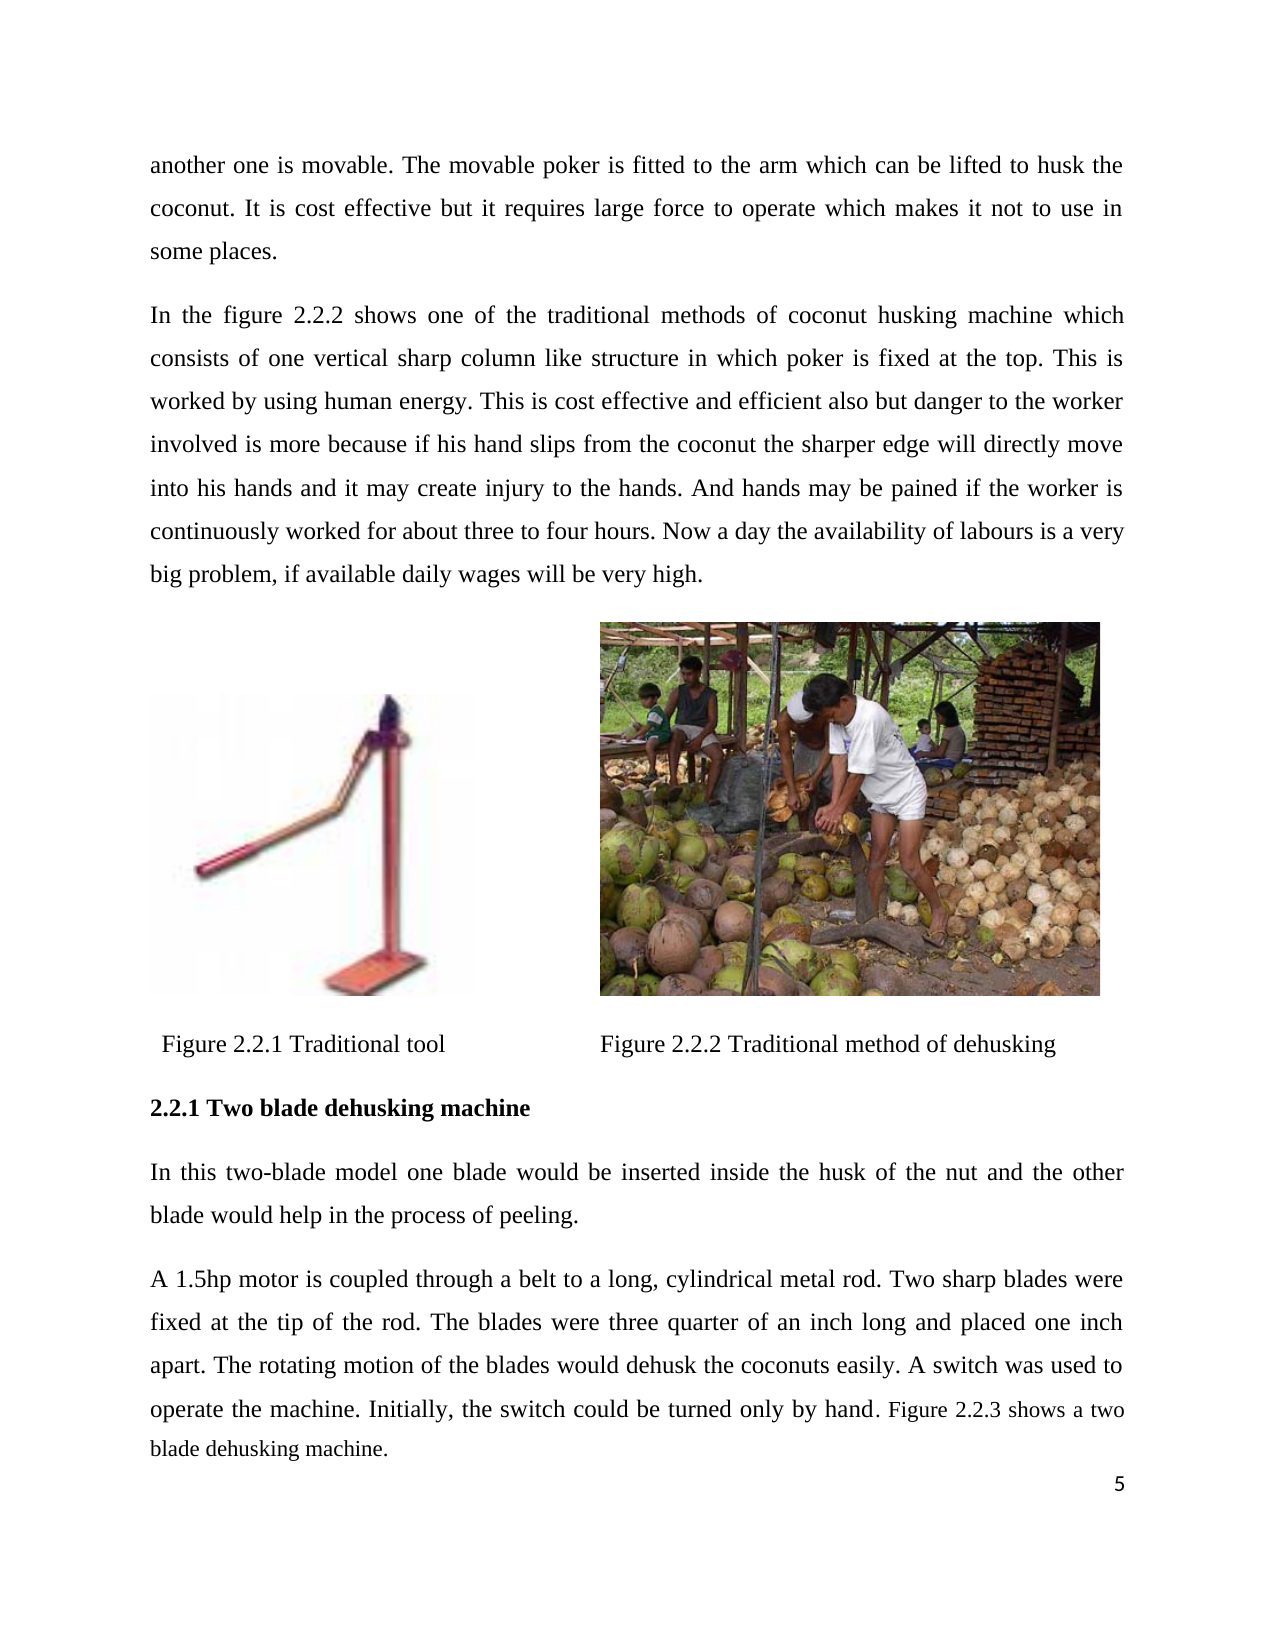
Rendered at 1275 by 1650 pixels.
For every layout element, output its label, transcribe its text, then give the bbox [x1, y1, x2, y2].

text In the figure 2.2.2 shows one of the traditional methods of coconut husking machine which consists of one vertical sharp column like structure in which poker is fixed at the top. This is worked by using human energy. This is cost effective and efficient also but danger to the worker involved is more because if his hand slips from the coconut the sharper edge will directly move into his hands and it may create injury to the hands. And hands may be pained if the worker is continuously worked for about three to four hours. Now a day the availability of labours is a very big problem, if available daily wages will be very high. [150, 300, 1125, 588]
text In this two-blade model one blade would be inserted inside the husk of the nut and the other blade would help in the process of peeling. [150, 1157, 1125, 1229]
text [150, 150, 1125, 265]
text 2.2.1 Two blade dehusking machine [150, 1093, 1125, 1122]
text Figure 2.2.1 Traditional tool Figure 2.2.2 Traditional method of dehusking [150, 1029, 1125, 1058]
picture [150, 694, 476, 996]
text A 1.5hp motor is coupled through a belt to a long, cylindrical metal rod. Two sharp blades were fixed at the tip of the rod. The blades were three quarter of an inch long and placed one inch apart. The rotating motion of the blades would dehusk the coconuts easily. A switch was used to operate the machine. Initially, the switch could be turned only by hand. Figure 2.2.3 shows a two blade dehusking machine. [150, 1264, 1125, 1462]
